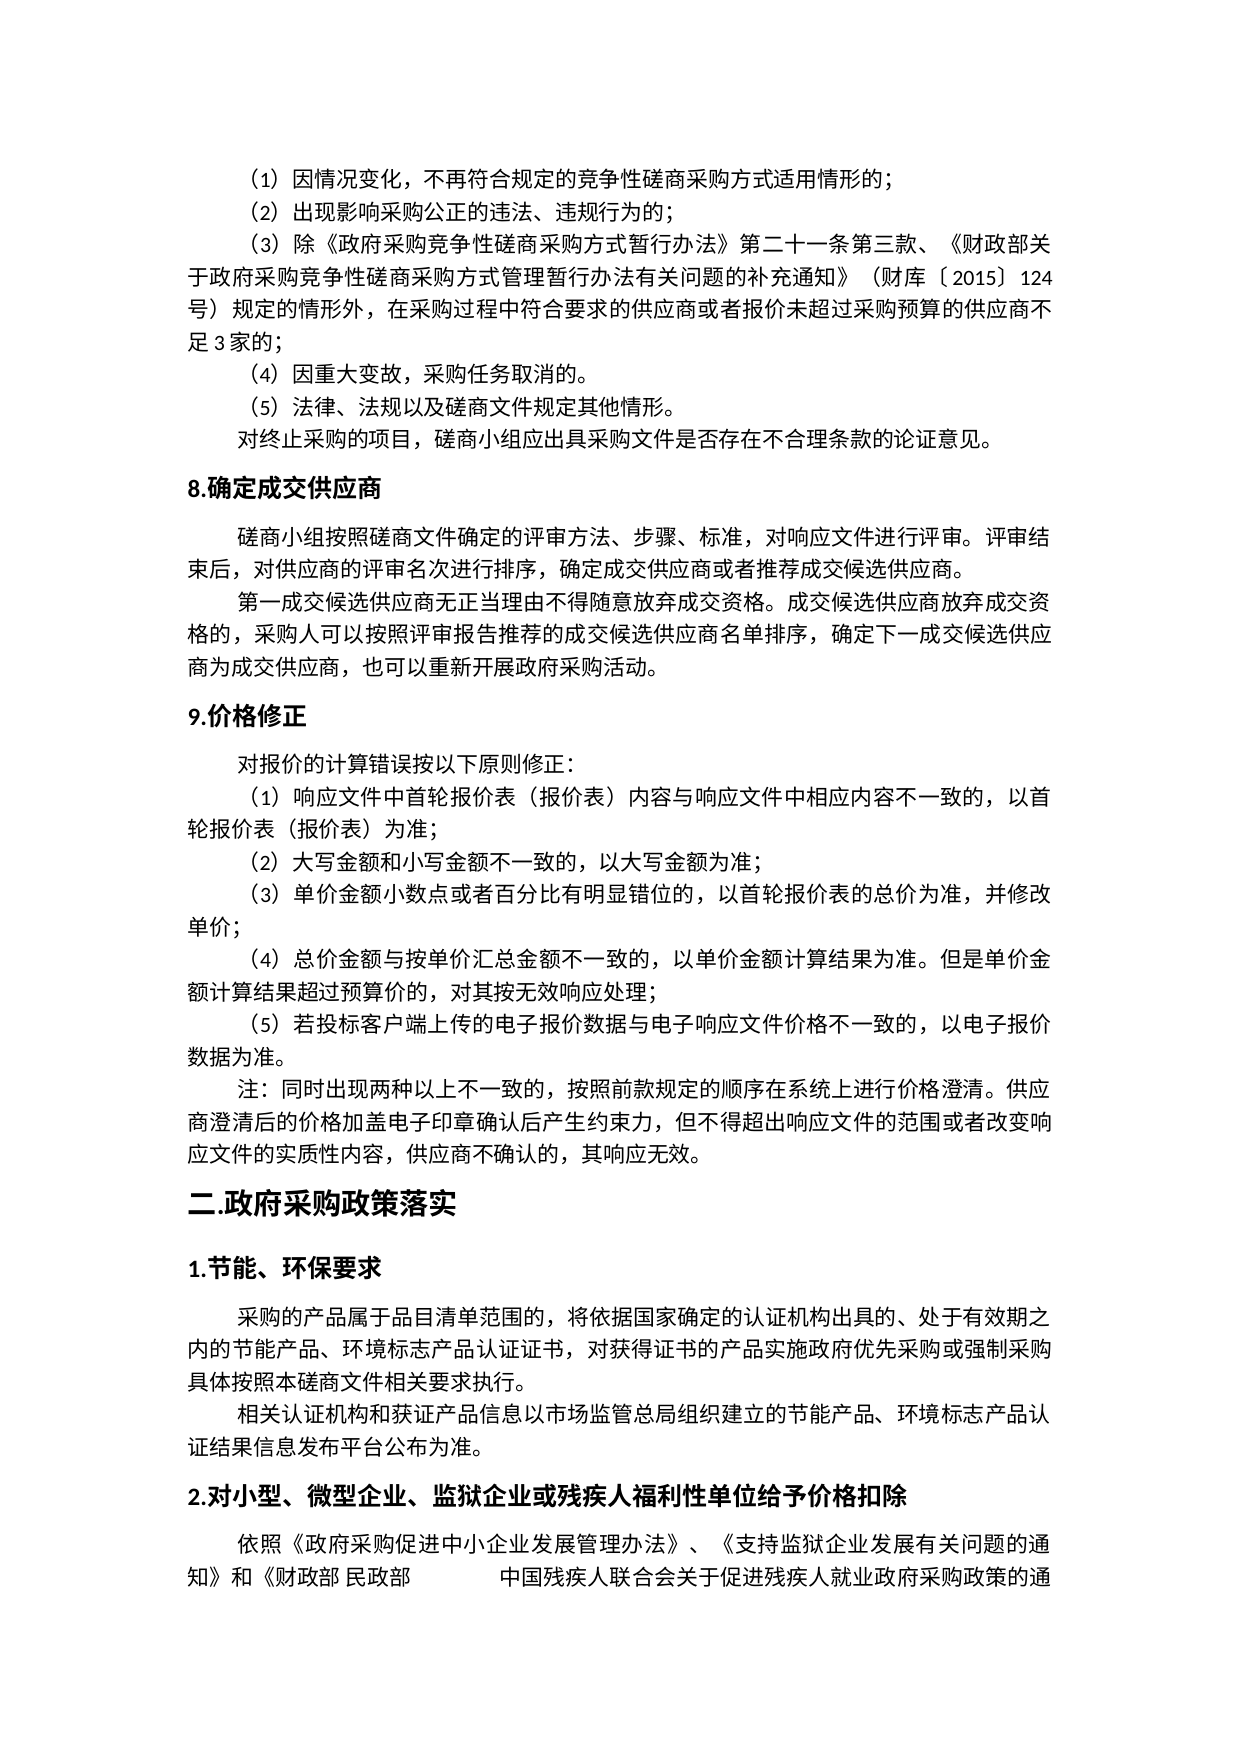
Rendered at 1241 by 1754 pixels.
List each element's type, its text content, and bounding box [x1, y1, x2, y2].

text （1）因情况变化，不再符合规定的竞争性磋商采购方式适用情形的； [187, 162, 1053, 194]
text 对报价的计算错误按以下原则修正： [187, 747, 1053, 779]
text 对终止采购的项目，磋商小组应出具采购文件是否存在不合理条款的论证意见。 [187, 422, 1053, 454]
text （2）出现影响采购公正的违法、违规行为的； [187, 194, 1053, 227]
text 采购的产品属于品目清单范围的，将依据国家确定的认证机构出具的、处于有效期之内的节能产品、环境标志产品认证证书，对获得证书的产品实施政府优先采购或强制采购，具体按照本磋商文件相关要求执行。 [187, 1299, 1053, 1397]
text （4）总价金额与按单价汇总金额不一致的，以单价金额计算结果为准。但是单价金额计算结果超过预算价的，对其按无效响应处理； [187, 942, 1053, 1007]
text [187, 1527, 1053, 1592]
text 1.节能、环保要求 [187, 1234, 1053, 1299]
text 相关认证机构和获证产品信息以市场监管总局组织建立的节能产品、环境标志产品认证结果信息发布平台公布为准。 [187, 1397, 1053, 1462]
text 9.价格修正 [187, 682, 1053, 747]
text 8.确定成交供应商 [187, 454, 1053, 519]
text 磋商小组按照磋商文件确定的评审方法、步骤、标准，对响应文件进行评审。评审结束后，对供应商的评审名次进行排序，确定成交供应商或者推荐成交候选供应商。 [187, 519, 1053, 584]
text （5）若投标客户端上传的电子报价数据与电子响应文件价格不一致的，以电子报价数据为准。 [187, 1007, 1053, 1072]
text （3）除《政府采购竞争性磋商采购方式暂行办法》第二十一条第三款、《财政部关于政府采购竞争性磋商采购方式管理暂行办法有关问题的补充通知》（财库〔2015〕124号）规定的情形外，在采购过程中符合要求的供应商或者报价未超过采购预算的供应商不足3家的； [187, 227, 1053, 357]
text 二.政府采购政策落实 [187, 1169, 1053, 1234]
text 注：同时出现两种以上不一致的，按照前款规定的顺序在系统上进行价格澄清。供应商澄清后的价格加盖电子印章确认后产生约束力，但不得超出响应文件的范围或者改变响应文件的实质性内容，供应商不确认的，其响应无效。 [187, 1072, 1053, 1169]
text （2）大写金额和小写金额不一致的，以大写金额为准； [187, 844, 1053, 877]
text （1）响应文件中首轮报价表（报价表）内容与响应文件中相应内容不一致的，以首轮报价表（报价表）为准； [187, 779, 1053, 844]
text （5）法律、法规以及磋商文件规定其他情形。 [187, 389, 1053, 422]
text 第一成交候选供应商无正当理由不得随意放弃成交资格。成交候选供应商放弃成交资格的，采购人可以按照评审报告推荐的成交候选供应商名单排序，确定下一成交候选供应商为成交供应商，也可以重新开展政府采购活动。 [187, 584, 1053, 682]
text （3）单价金额小数点或者百分比有明显错位的，以首轮报价表的总价为准，并修改单价； [187, 877, 1053, 942]
text 2.对小型、微型企业、监狱企业或残疾人福利性单位给予价格扣除 [187, 1462, 1053, 1527]
text （4）因重大变故，采购任务取消的。 [187, 357, 1053, 389]
